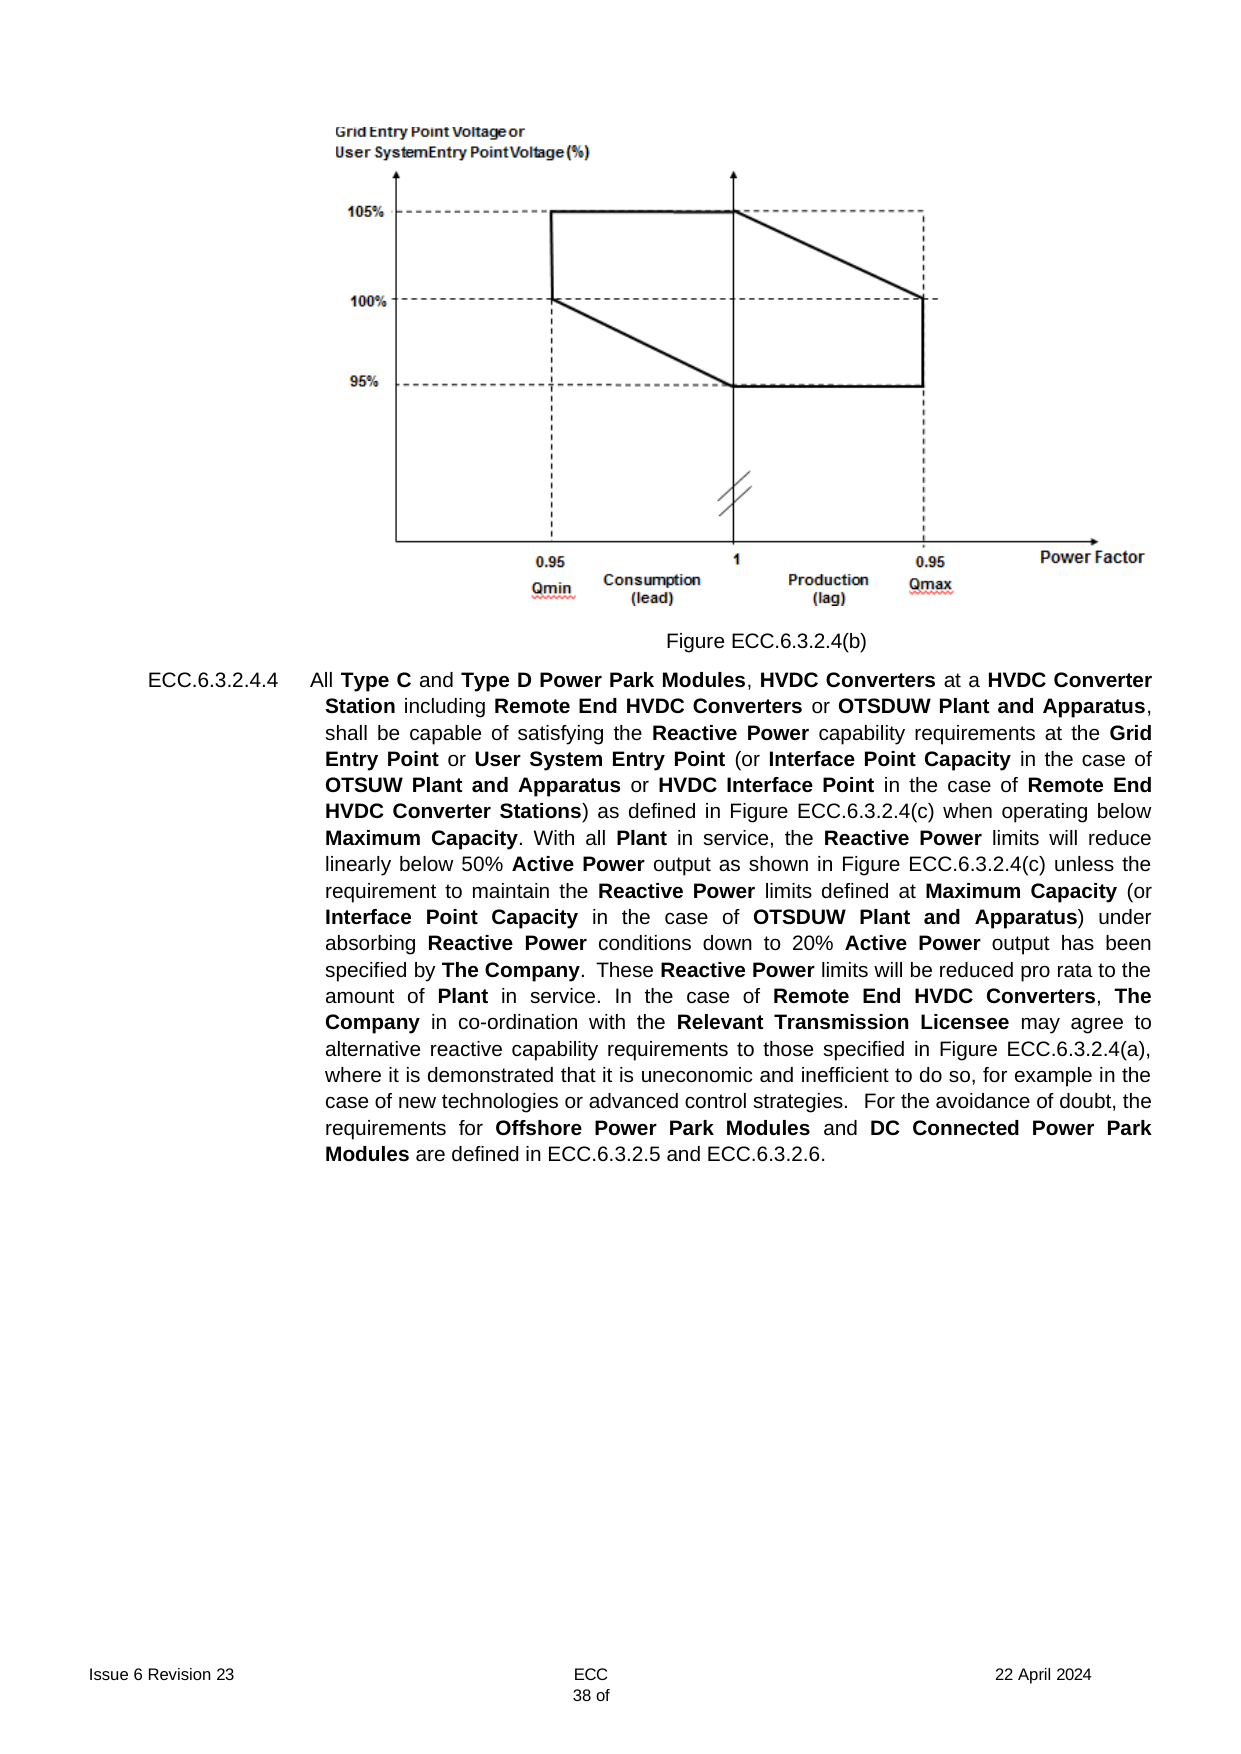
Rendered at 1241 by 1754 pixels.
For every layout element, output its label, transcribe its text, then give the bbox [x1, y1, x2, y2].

text ECC.6.3.2.4.4 All Type C and Type D Power Park Modules, HVDC Converters at a HVDC Converter Station including Remote End HVDC Converters or OTSDUW Plant and Apparatus, shall be capable of satisfying the Reactive Power capability requirements at the Grid Entry Point or User System Entry Point (or Interface Point Capacity in the case of OTSUW Plant and Apparatus or HVDC Interface Point in the case of Remote End HVDC Converter Stations) as defined in Figure ECC.6.3.2.4(c) when operating below Maximum Capacity. With all Plant in service, the Reactive Power limits will reduce linearly below 50% Active Power output as shown in Figure ECC.6.3.2.4(c) unless the requirement to maintain the Reactive Power limits defined at Maximum Capacity (or Interface Point Capacity in the case of OTSDUW Plant and Apparatus) under absorbing Reactive Power conditions down to 20% Active Power output has been specified by The Company. These Reactive Power limits will be reduced pro rata to the amount of Plant in service. In the case of Remote End HVDC Converters, The Company in co-ordination with the Relevant Transmission Licensee may agree to alternative reactive capability requirements to those specified in Figure ECC.6.3.2.4(a), where it is demonstrated that it is uneconomic and inefficient to do so, for example in the case of new technologies or advanced control strategies. For the avoidance of doubt, the requirements for Offshore Power Park Modules and DC Connected Power Park Modules are defined in ECC.6.3.2.5 and ECC.6.3.2.6. [148, 668, 1152, 1166]
text Figure ECC.6.3.2.4(b) [666, 629, 1217, 653]
picture [335, 127, 1146, 606]
